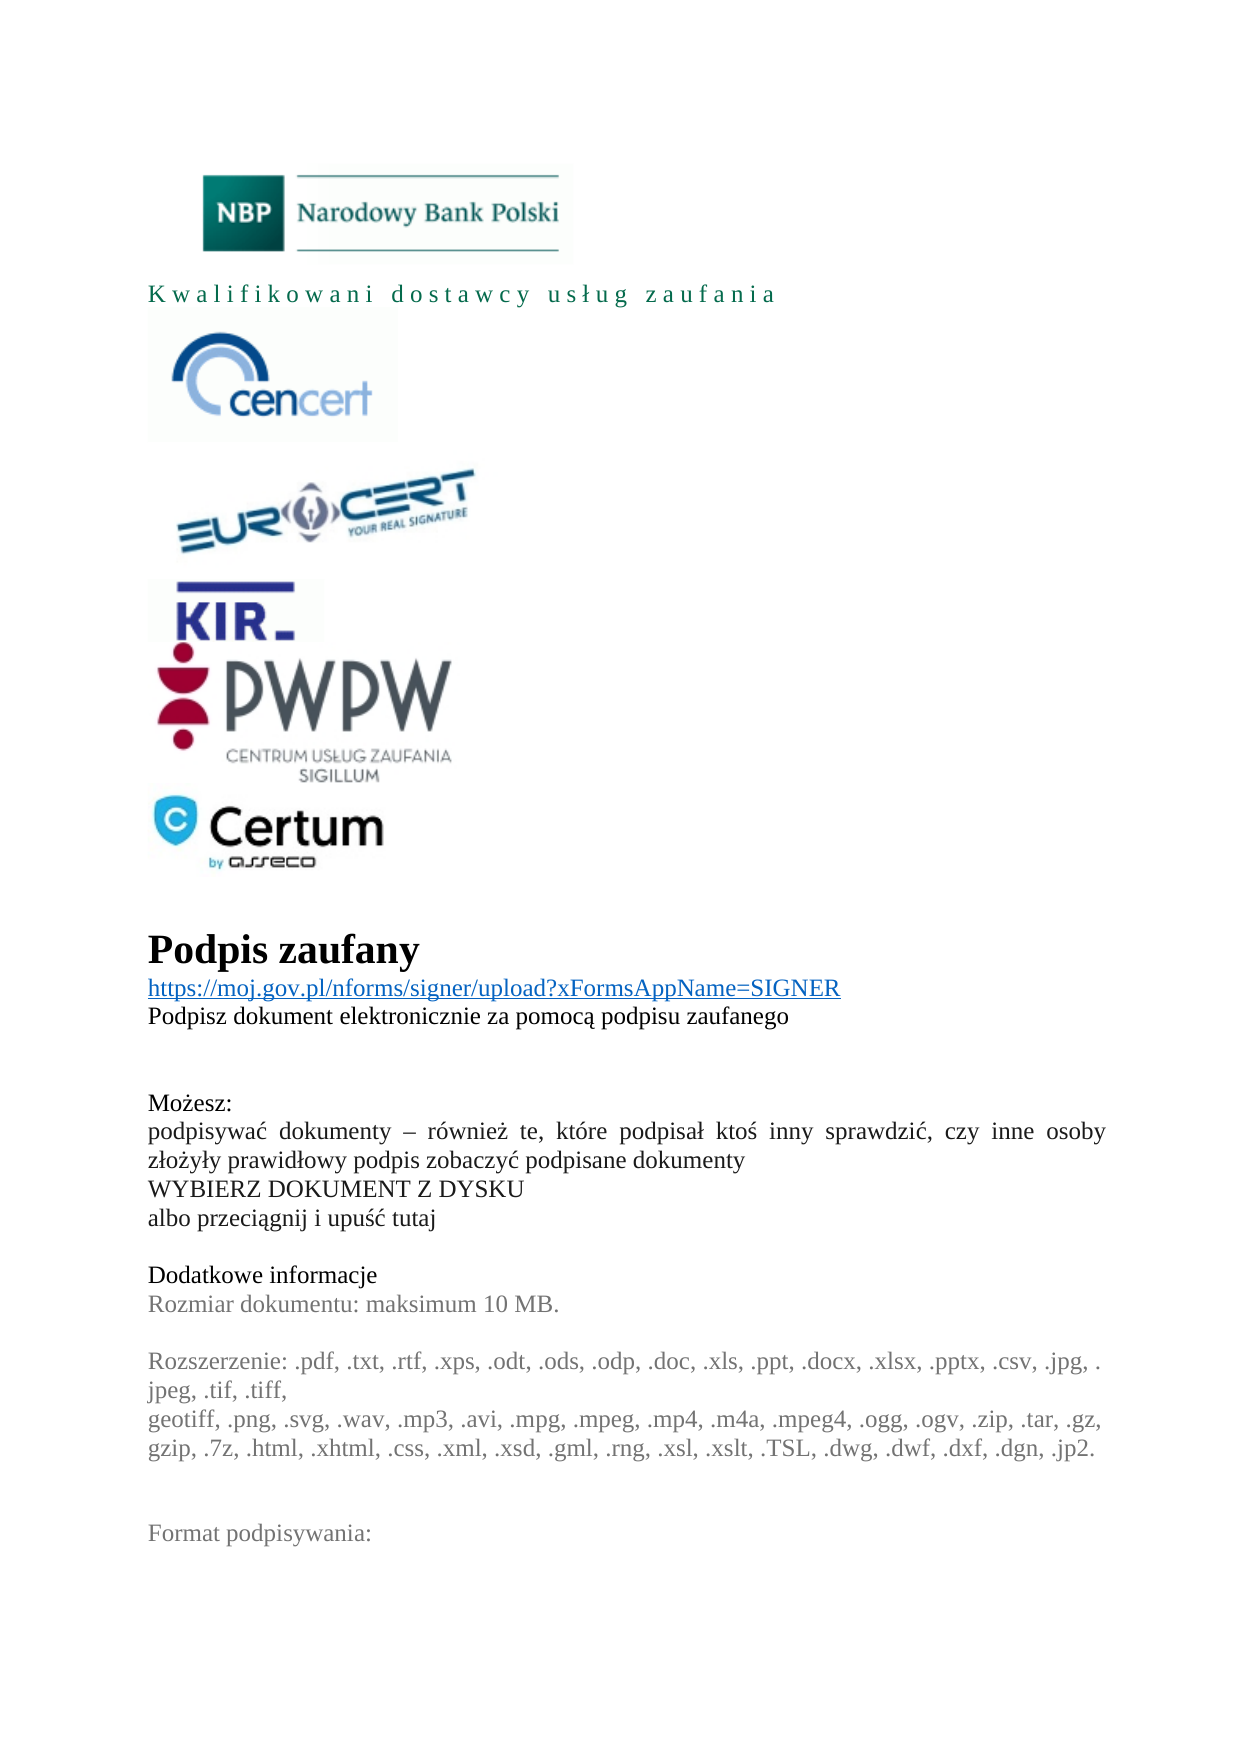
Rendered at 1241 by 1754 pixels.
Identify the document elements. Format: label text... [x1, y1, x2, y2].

text albo przeciągnij i upuść tutaj [148, 1203, 1107, 1231]
text Rozmiar dokumentu: maksimum 10 MB. Rozszerzenie: .pdf, .txt, .rtf, .xps, .odt, .ods, .odp, .doc, .xls, .ppt, .docx, .xlsx, .pptx, .csv, .jpg, .jpeg, .tif, .tiff, geotiff, .png, .svg, .wav, .mp3, .avi, .mpg, .mpeg, .mp4, .m4a, .mpeg4, .ogg, .ogv, .zip, .tar, .gz, gzip, .7z, .html, .xhtml, .css, .xml, .xsd, .gml, .rng, .xsl, .xslt, .TSL, .dwg, .dwf, .dxf, .dgn, .jp2. [148, 1289, 1107, 1461]
text Dodatkowe informacje [148, 1260, 1107, 1289]
picture [147, 307, 499, 877]
text Podpis zaufany [148, 925, 1107, 973]
text Możesz: [148, 1030, 1107, 1116]
text WYBIERZ DOKUMENT Z DYSKU [148, 1174, 1107, 1203]
text podpisywać dokumenty – również te, które podpisał ktoś inny sprawdzić, czy inne osoby złożyły prawidłowy podpis zobaczyć podpisane dokumenty [148, 1116, 1107, 1174]
text Kwalifikowani dostawcy usług zaufania [148, 279, 1107, 308]
text Format podpisywania: [148, 1518, 1107, 1547]
picture [147, 147, 617, 280]
text Podpisz dokument elektronicznie za pomocą podpisu zaufanego [148, 1001, 1107, 1030]
text https://moj.gov.pl/nforms/signer/upload?xFormsAppName=SIGNER [148, 973, 1107, 1001]
